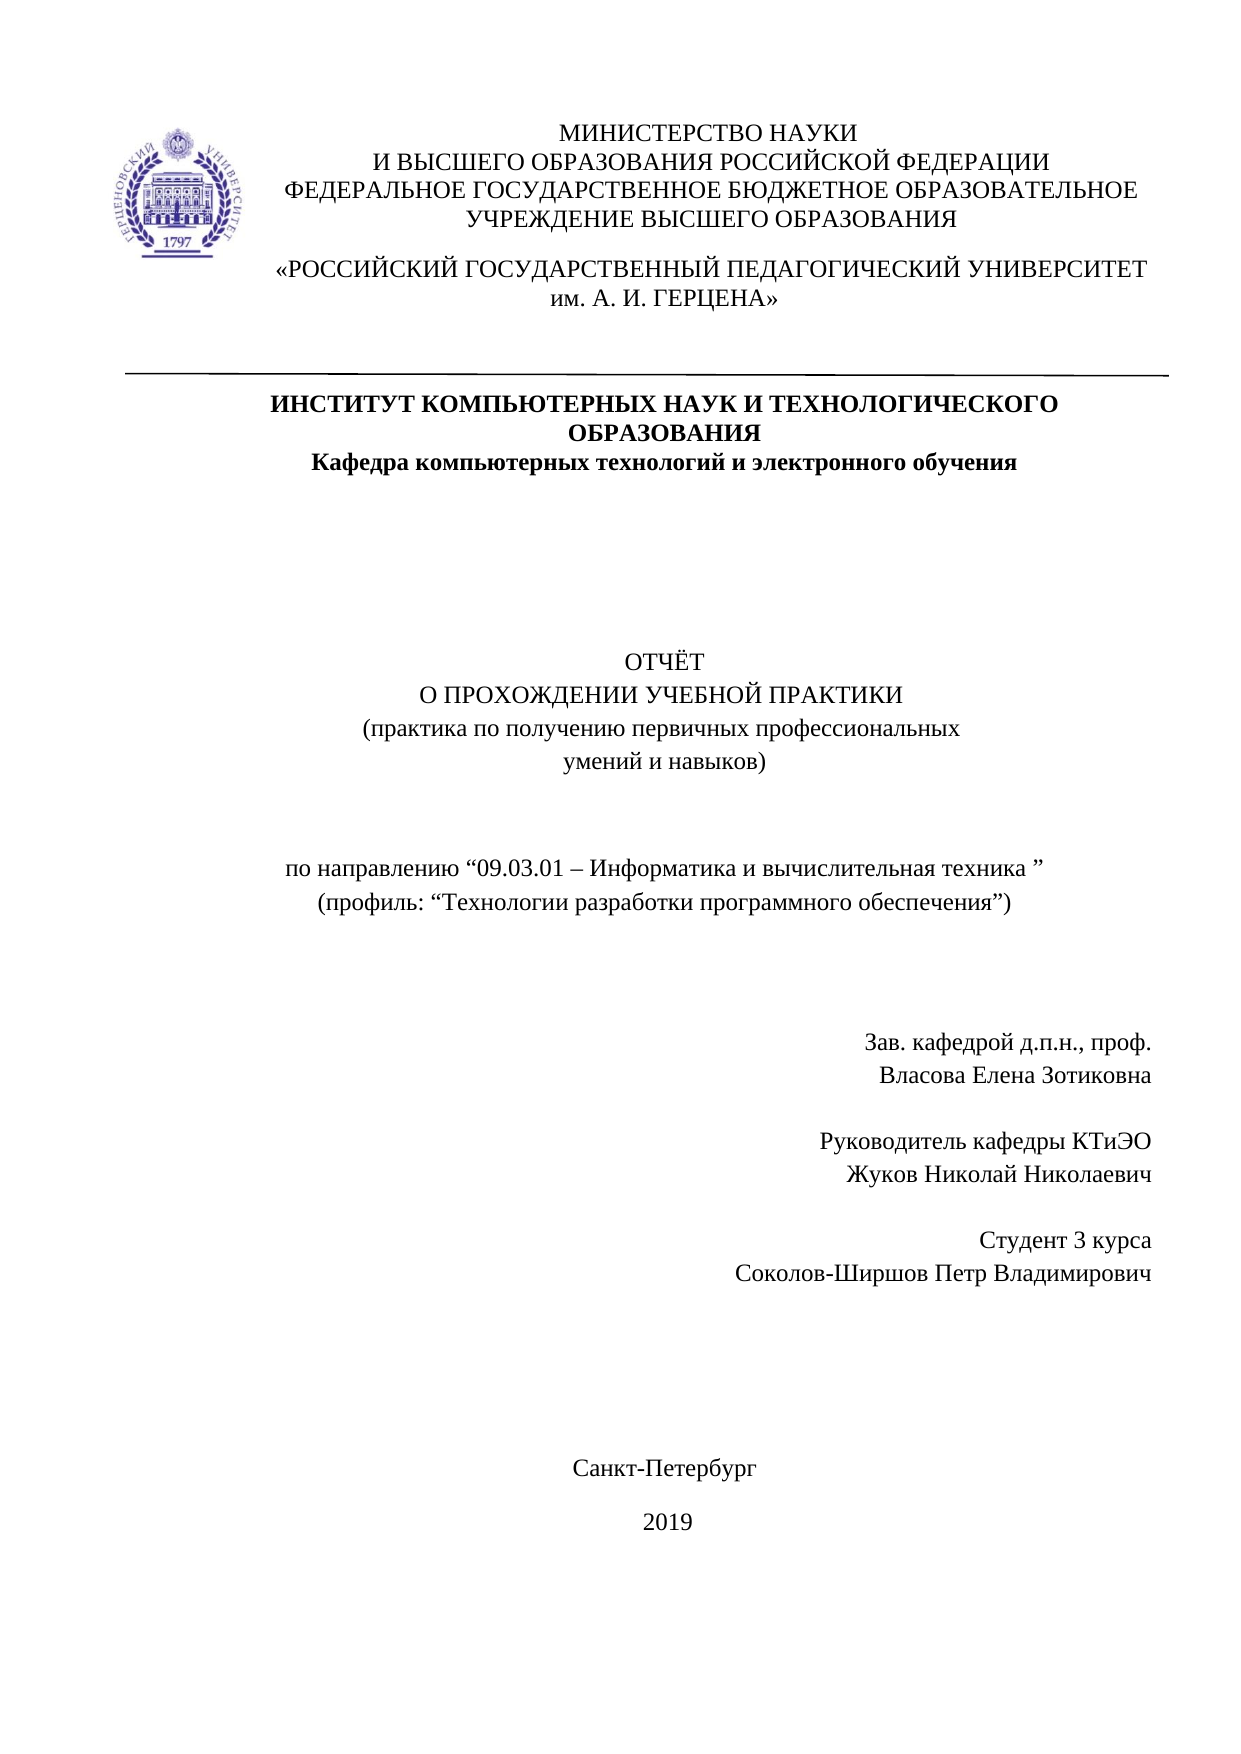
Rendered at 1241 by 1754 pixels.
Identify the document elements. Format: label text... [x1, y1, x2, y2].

text Санкт-Петербург [177, 1453, 1152, 1482]
text ОТЧЁТ О ПРОХОЖДЕНИИ УЧЕБНОЙ ПРАКТИКИ (практика по получению первичных профессиональных умений и навыков) [177, 647, 1152, 774]
text (профиль: “Технологии разработки программного обеспечения”) [177, 887, 1152, 915]
text Жуков Николай Николаевич [177, 1159, 1152, 1188]
text Соколов-Ширшов Петр Владимирович [177, 1258, 1152, 1287]
text Руководитель кафедры КТиЭО [177, 1126, 1152, 1155]
text ИНСТИТУТ КОМПЬЮТЕРНЫХ НАУК И ТЕХНОЛОГИЧЕСКОГО ОБРАЗОВАНИЯ [177, 389, 1152, 447]
text 2019 [177, 1507, 1152, 1536]
text «РОССИЙСКИЙ ГОСУДАРСТВЕННЫЙ ПЕДАГОГИЧЕСКИЙ УНИВЕРСИТЕТ им. А. И. ГЕРЦЕНА» [177, 254, 1152, 311]
text Студент 3 курса [177, 1225, 1152, 1254]
text Власова Елена Зотиковна [177, 1060, 1152, 1089]
text ФЕДЕРАЛЬНОЕ ГОСУДАРСТВЕННОЕ БЮДЖЕТНОЕ ОБРАЗОВАТЕЛЬНОЕ УЧРЕЖДЕНИЕ ВЫСШЕГО ОБРАЗОВАНИЯ [253, 176, 1152, 233]
text Зав. кафедрой д.п.н., проф. [177, 1027, 1152, 1056]
text МИНИСТЕРСТВО НАУКИ И ВЫСШЕГО ОБРАЗОВАНИЯ РОССИЙСКОЙ ФЕДЕРАЦИИ [253, 118, 1152, 176]
text Кафедра компьютерных технологий и электронного обучения [177, 447, 1152, 475]
text по направлению “09.03.01 – Информатика и вычислительная техника ” [177, 853, 1152, 882]
picture [102, 116, 253, 269]
